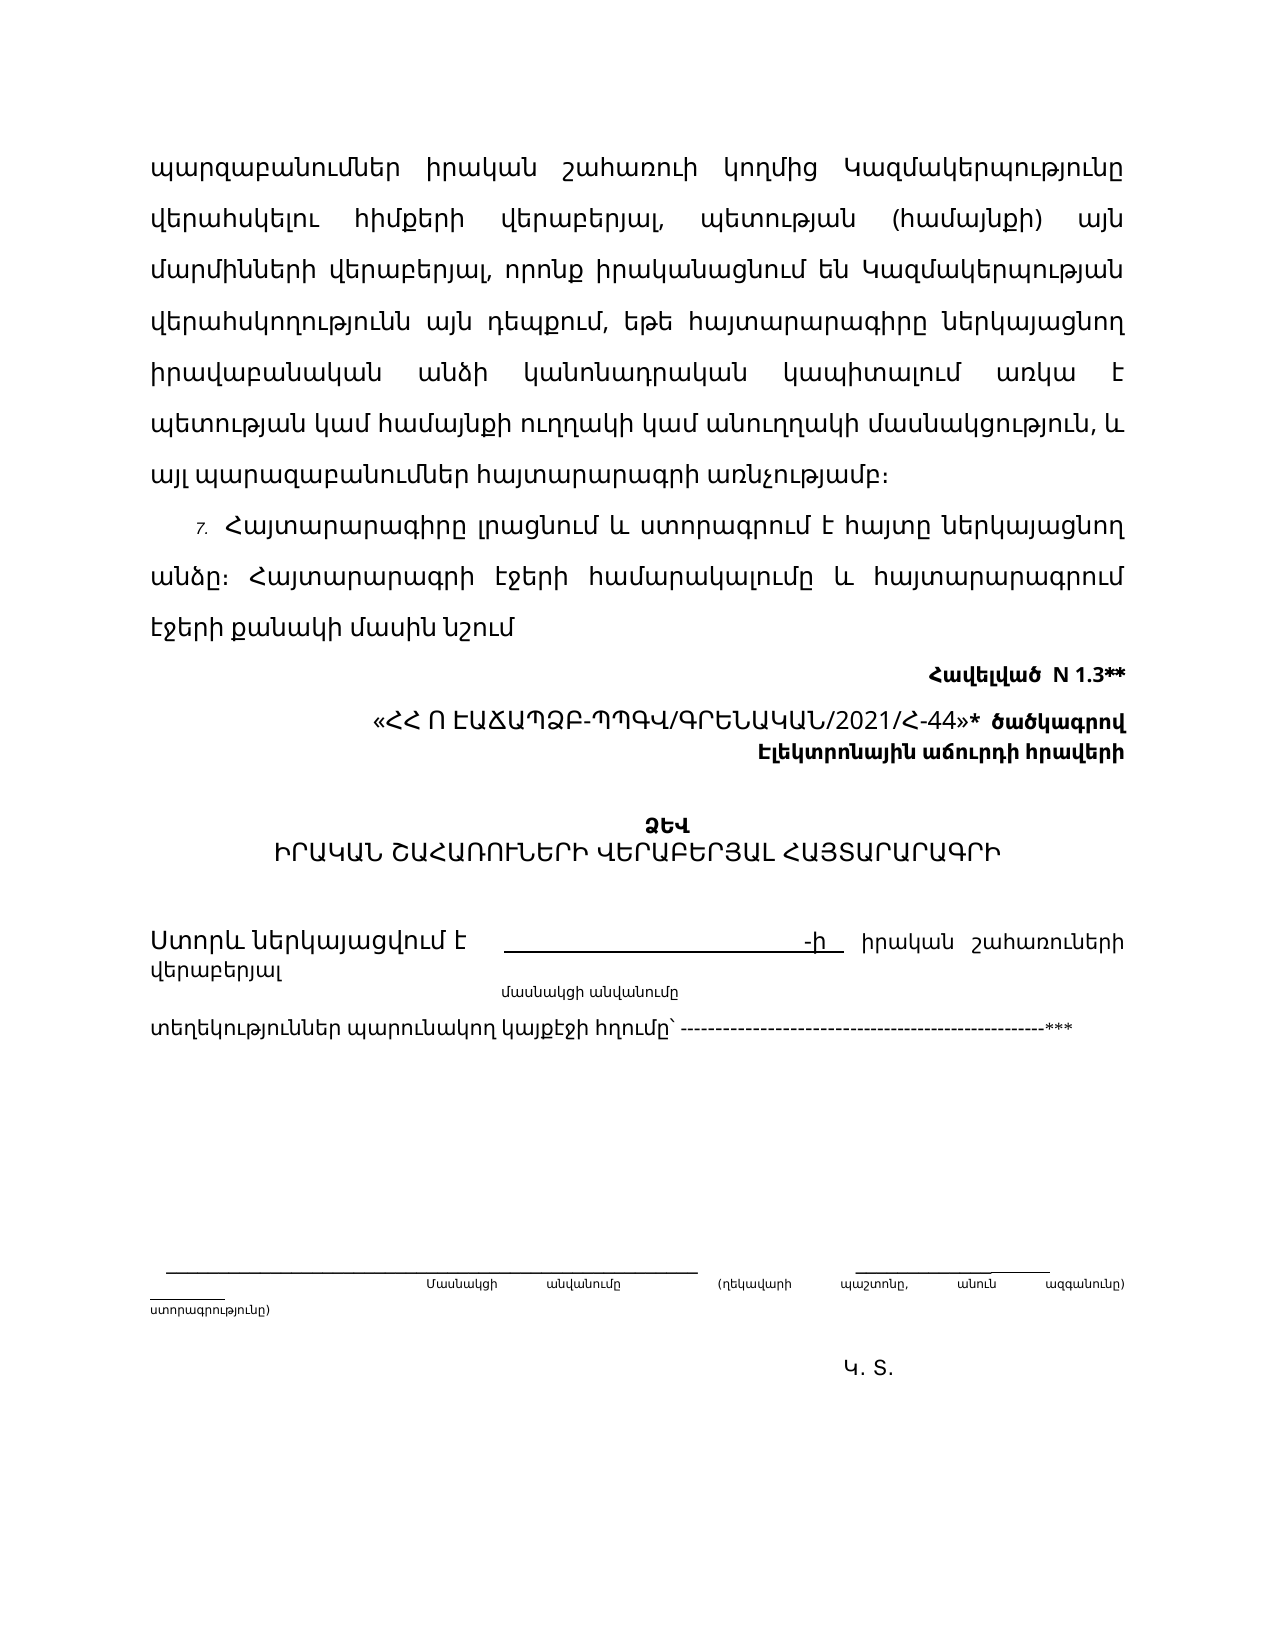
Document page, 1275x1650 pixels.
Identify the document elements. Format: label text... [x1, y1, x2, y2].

text ___________________________________________________ _____________ Մասնակցի անվանումը (ղեկավարի պաշտոնը, անուն ազգանունը) ստորագրությունը) [150, 1250, 1125, 1327]
text ԻՐԱԿԱՆ ՇԱՀԱՌՈՒՆԵՐԻ ՎԵՐԱԲԵՐՅԱԼ ՀԱՅՏԱՐԱՐԱԳՐԻ [150, 838, 1125, 867]
text Էլեկտրոնային աճուրդի հրավերի [150, 737, 1125, 766]
text մասնակցի անվանումը [150, 984, 1125, 1013]
text Կ. Տ. [150, 1356, 1125, 1380]
text ՁԵՎ [150, 814, 1125, 838]
text Ստորև ներկայացվում է -ի իրական շահառուների վերաբերյալ [150, 926, 1125, 984]
list Հայտարարագիրը լրացնում և ստորագրում է հայտը ներկայացնող անձը։ Հայտարարագրի էջերի համարակալումը և հայտարարագրում էջերի քանակի մասին նշում [150, 507, 1125, 643]
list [150, 150, 1125, 490]
text տեղեկություններ պարունակող կայքէջի հղումը՝ ----------------------------------------------------*** [150, 1013, 1125, 1041]
text Հավելված N 1.3** [209, 660, 1125, 689]
text «ՀՀ Ո ԷԱՃԱՊՁԲ-ՊՊԳՎ/ԳՐԵՆԱԿԱՆ/2021/Հ-44»* ծածկագրով [150, 703, 1125, 737]
